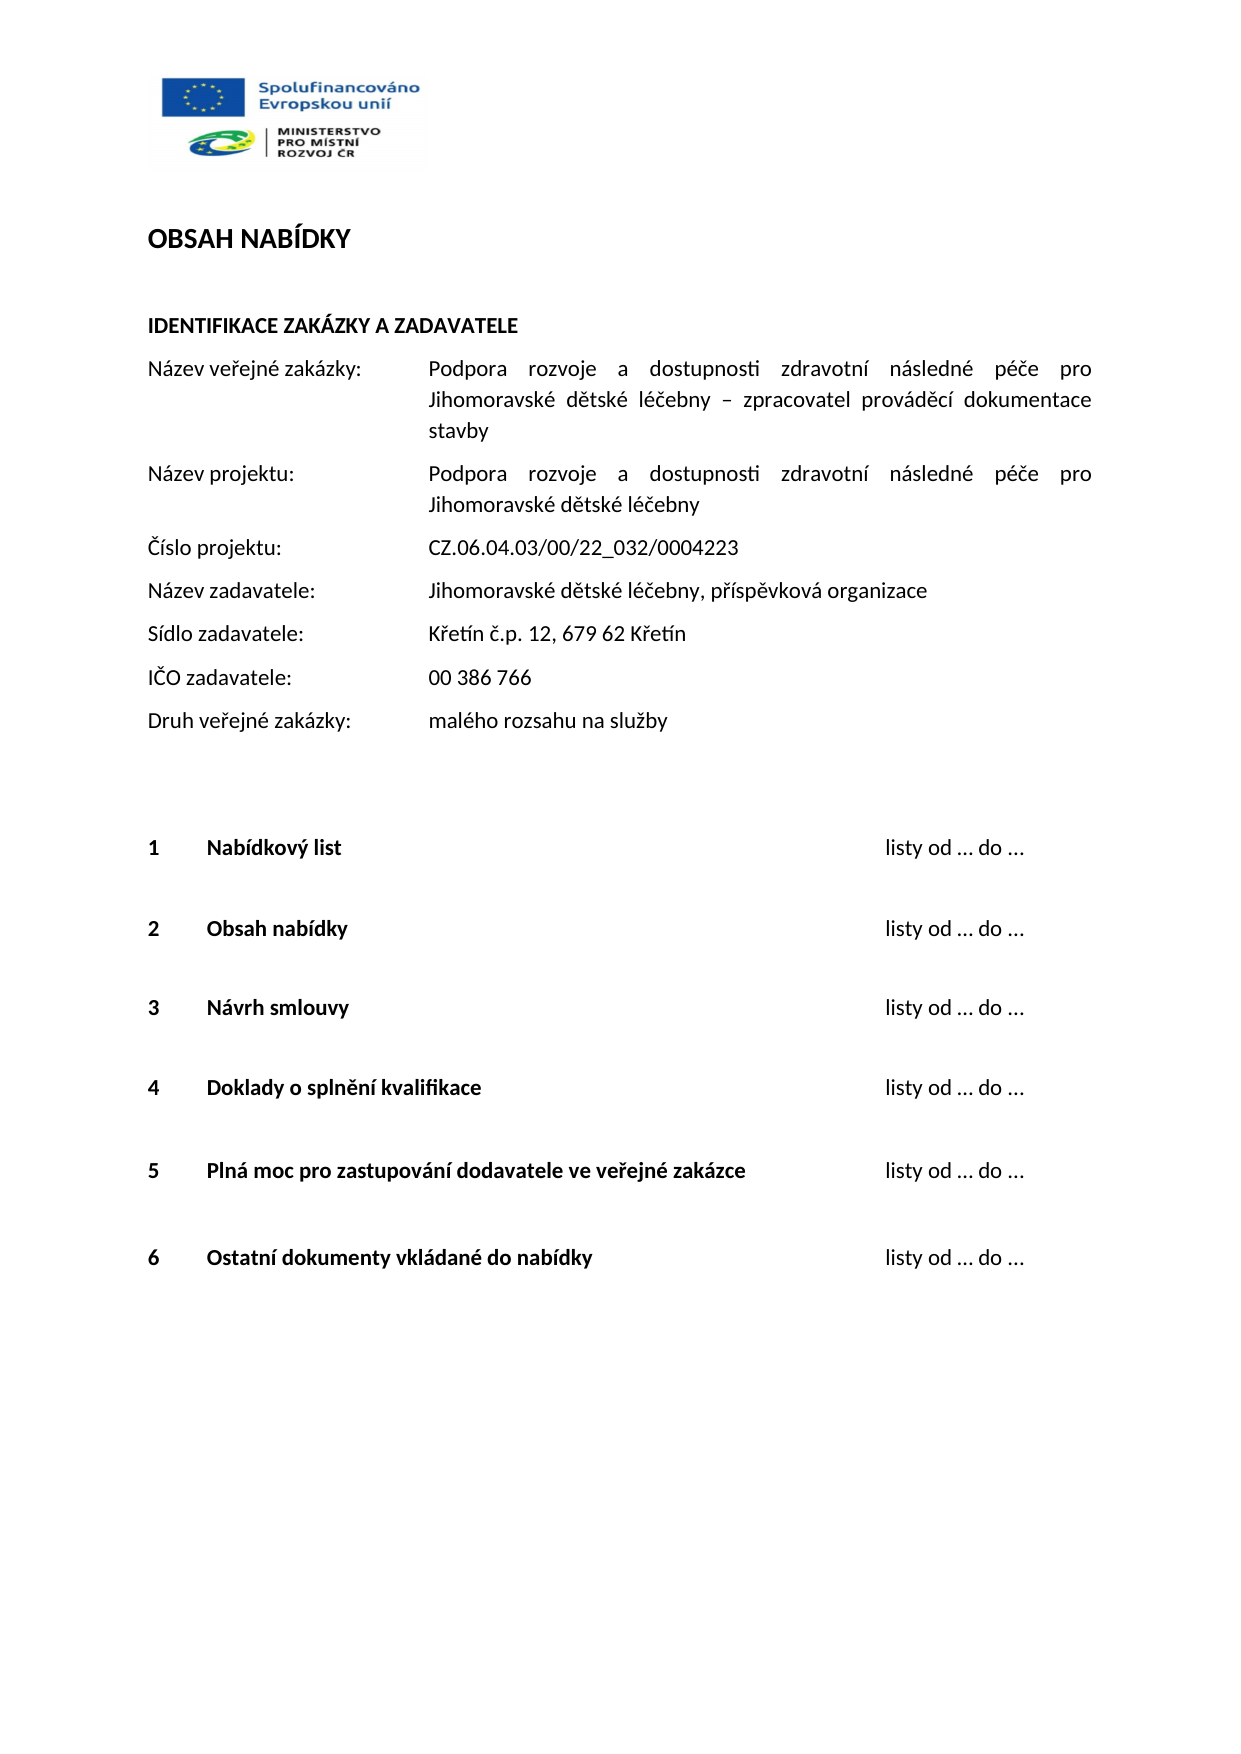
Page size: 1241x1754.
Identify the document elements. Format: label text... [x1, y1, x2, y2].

text Název veřejné zakázky: Podpora rozvoje a dostupnosti zdravotní následné péče pro Jihomoravské dětské léčebny – zpracovatel prováděcí dokumentace stavby [148, 354, 1093, 444]
text Název projektu: Podpora rozvoje a dostupnosti zdravotní následné péče pro Jihomoravské dětské léčebny [148, 459, 1093, 518]
text 1 Nabídkový list listy od … do ... [148, 833, 1093, 861]
text 4 Doklady o splnění kvalifikace listy od … do ... [148, 1073, 1093, 1101]
text Název zadavatele: Jihomoravské dětské léčebny, příspěvková organizace [148, 576, 1093, 604]
text 3 Návrh smlouvy listy od … do ... [148, 993, 1093, 1021]
text 5 Plná moc pro zastupování dodavatele ve veřejné zakázce listy od … do ... [148, 1156, 1093, 1184]
text 6 Ostatní dokumenty vkládané do nabídky listy od … do ... [148, 1243, 1093, 1271]
text Číslo projektu: CZ.06.04.03/00/22_032/0004223 [148, 533, 1093, 561]
text Sídlo zadavatele: Křetín č.p. 12, 679 62 Křetín [148, 619, 1093, 647]
text IDENTIFIKACE ZAKÁZKY A ZADAVATELE [148, 311, 1093, 339]
text IČO zadavatele: 00 386 766 [148, 663, 1093, 691]
text Druh veřejné zakázky: malého rozsahu na služby [148, 706, 1093, 734]
picture [147, 73, 429, 172]
text OBSAH nabídky [148, 220, 1093, 255]
text 2 Obsah nabídky listy od … do ... [148, 914, 1093, 942]
